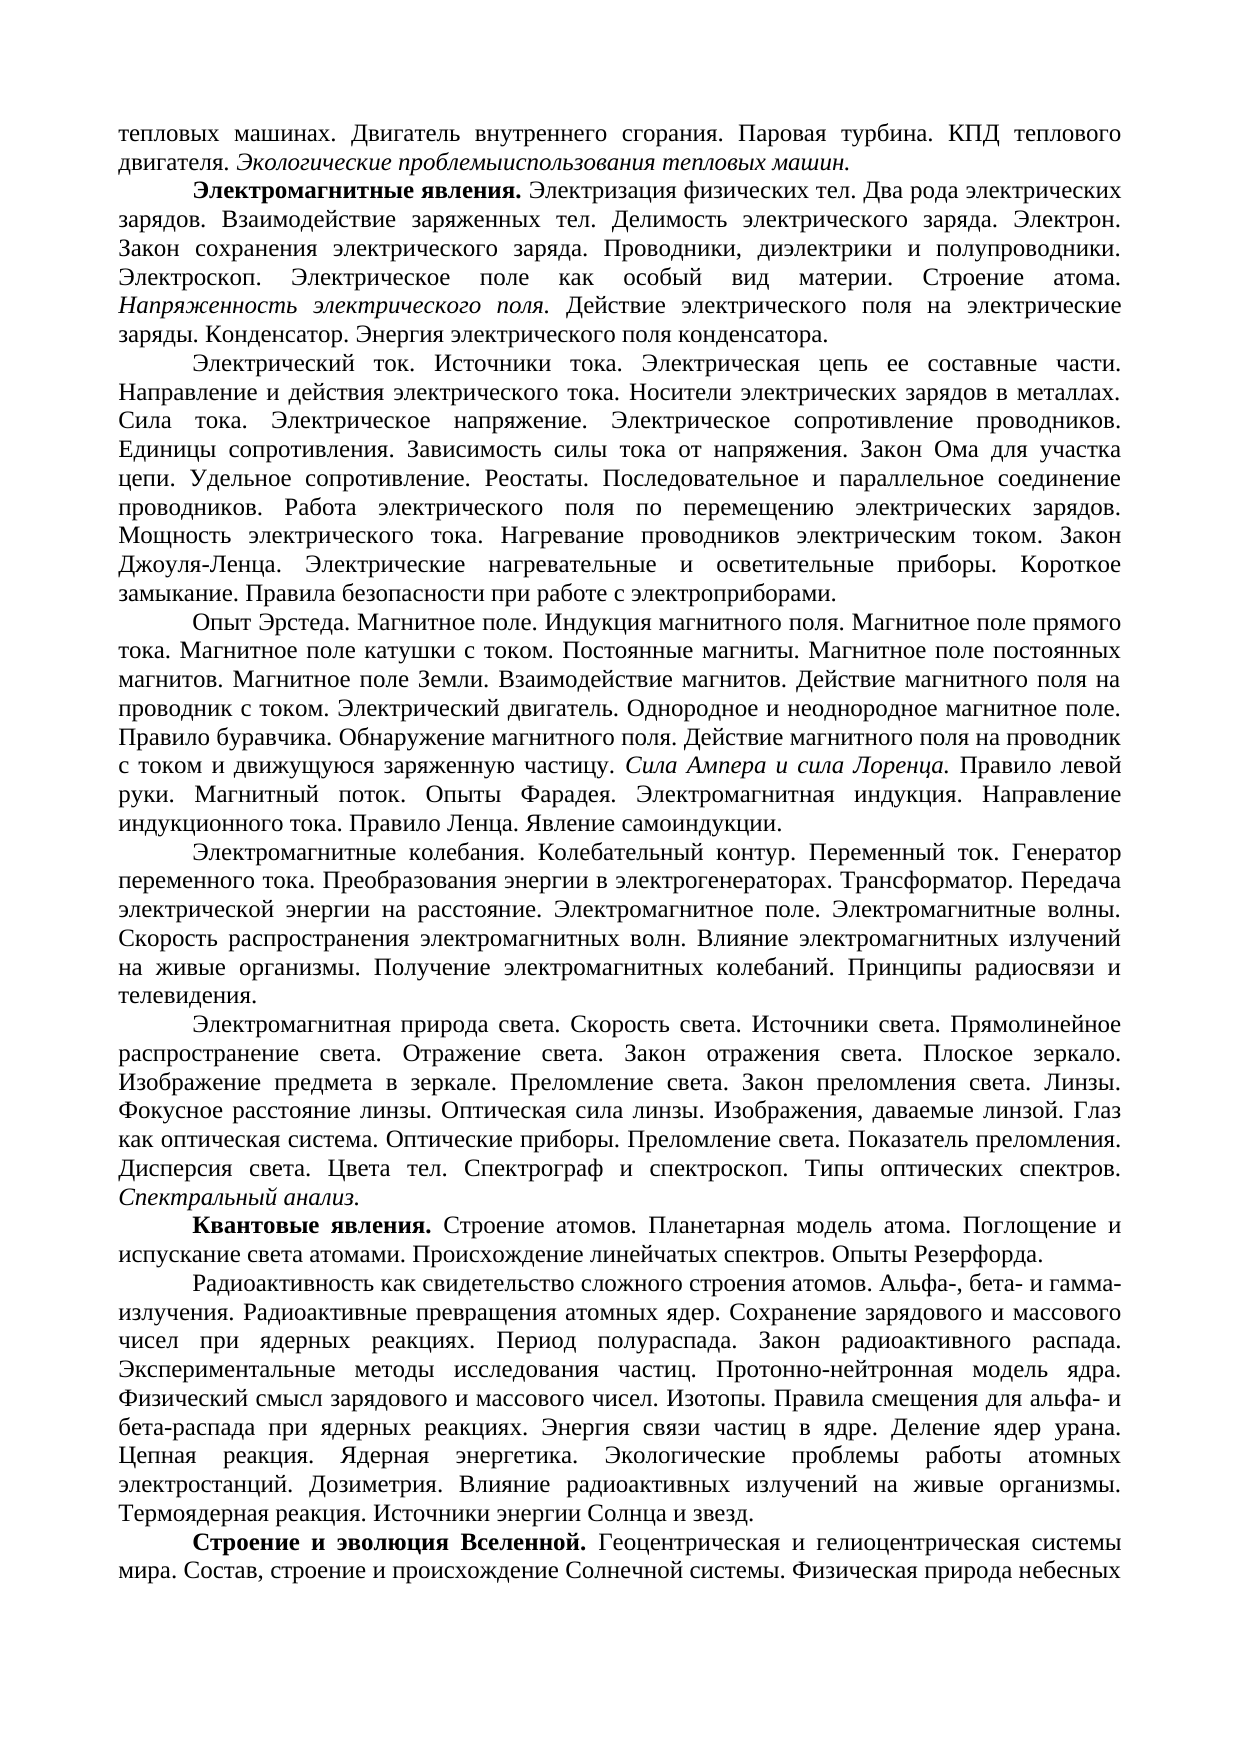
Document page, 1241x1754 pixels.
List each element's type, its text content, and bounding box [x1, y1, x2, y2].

text Квантовые явления. Строение атомов. Планетарная модель атома. Поглощение и испускание света атомами. Происхождение линейчатых спектров. Опыты Резерфорда. [118, 1211, 1122, 1268]
text Электромагнитные колебания. Колебательный контур. Переменный ток. Генератор переменного тока. Преобразования энергии в электрогенераторах. Трансформатор. Передача электрической энергии на расстояние. Электромагнитное поле. Электромагнитные волны. Скорость распространения электромагнитных волн. Влияние электромагнитных излучений на живые организмы. Получение электромагнитных колебаний. Принципы радиосвязи и телевидения. [118, 837, 1122, 1009]
text Радиоактивность как свидетельство сложного строения атомов. Альфа-, бета- и гамма-излучения. Радиоактивные превращения атомных ядер. Сохранение зарядового и массового чисел при ядерных реакциях. Период полураспада. Закон радиоактивного распада. Экспериментальные методы исследования частиц. Протонно-нейтронная модель ядра. Физический смысл зарядового и массового чисел. Изотопы. Правила смещения для альфа- и бета-распада при ядерных реакциях. Энергия связи частиц в ядре. Деление ядер урана. Цепная реакция. Ядерная энергетика. Экологические проблемы работы атомных электростанций. Дозиметрия. Влияние радиоактивных излучений на живые организмы. Термоядерная реакция. Источники энергии Солнца и звезд. [118, 1268, 1122, 1527]
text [118, 118, 1122, 176]
text Электрический ток. Источники тока. Электрическая цепь ее составные части. Направление и действия электрического тока. Носители электрических зарядов в металлах. Сила тока. Электрическое напряжение. Электрическое сопротивление проводников. Единицы сопротивления. Зависимость силы тока от напряжения. Закон Ома для участка цепи. Удельное сопротивление. Реостаты. Последовательное и параллельное соединение проводников. Работа электрического поля по перемещению электрических зарядов. Мощность электрического тока. Нагревание проводников электрическим током. Закон Джоуля-Ленца. Электрические нагревательные и осветительные приборы. Короткое замыкание. Правила безопасности при работе с электроприборами. [118, 348, 1122, 607]
text Электромагнитные явления. Электризация физических тел. Два рода электрических зарядов. Взаимодействие заряженных тел. Делимость электрического заряда. Электрон. Закон сохранения электрического заряда. Проводники, диэлектрики и полупроводники. Электроскоп. Электрическое поле как особый вид материи. Строение атома. Напряженность электрического поля. Действие электрического поля на электрические заряды. Конденсатор. Энергия электрического поля конденсатора. [118, 176, 1122, 348]
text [118, 1527, 1122, 1584]
text Опыт Эрстеда. Магнитное поле. Индукция магнитного поля. Магнитное поле прямого тока. Магнитное поле катушки с током. Постоянные магниты. Магнитное поле постоянных магнитов. Магнитное поле Земли. Взаимодействие магнитов. Действие магнитного поля на проводник с током. Электрический двигатель. Однородное и неоднородное магнитное поле. Правило буравчика. Обнаружение магнитного поля. Действие магнитного поля на проводник с током и движущуюся заряженную частицу. Сила Ампера и сила Лоренца. Правило левой руки. Магнитный поток. Опыты Фарадея. Электромагнитная индукция. Направление индукционного тока. Правило Ленца. Явление самоиндукции. [118, 607, 1122, 837]
text Электромагнитная природа света. Скорость света. Источники света. Прямолинейное распространение света. Отражение света. Закон отражения света. Плоское зеркало. Изображение предмета в зеркале. Преломление света. Закон преломления света. Линзы. Фокусное расстояние линзы. Оптическая сила линзы. Изображения, даваемые линзой. Глаз как оптическая система. Оптические приборы. Преломление света. Показатель преломления. Дисперсия света. Цвета тел. Спектрограф и спектроскоп. Типы оптических спектров. Спектральный анализ. [118, 1009, 1122, 1211]
